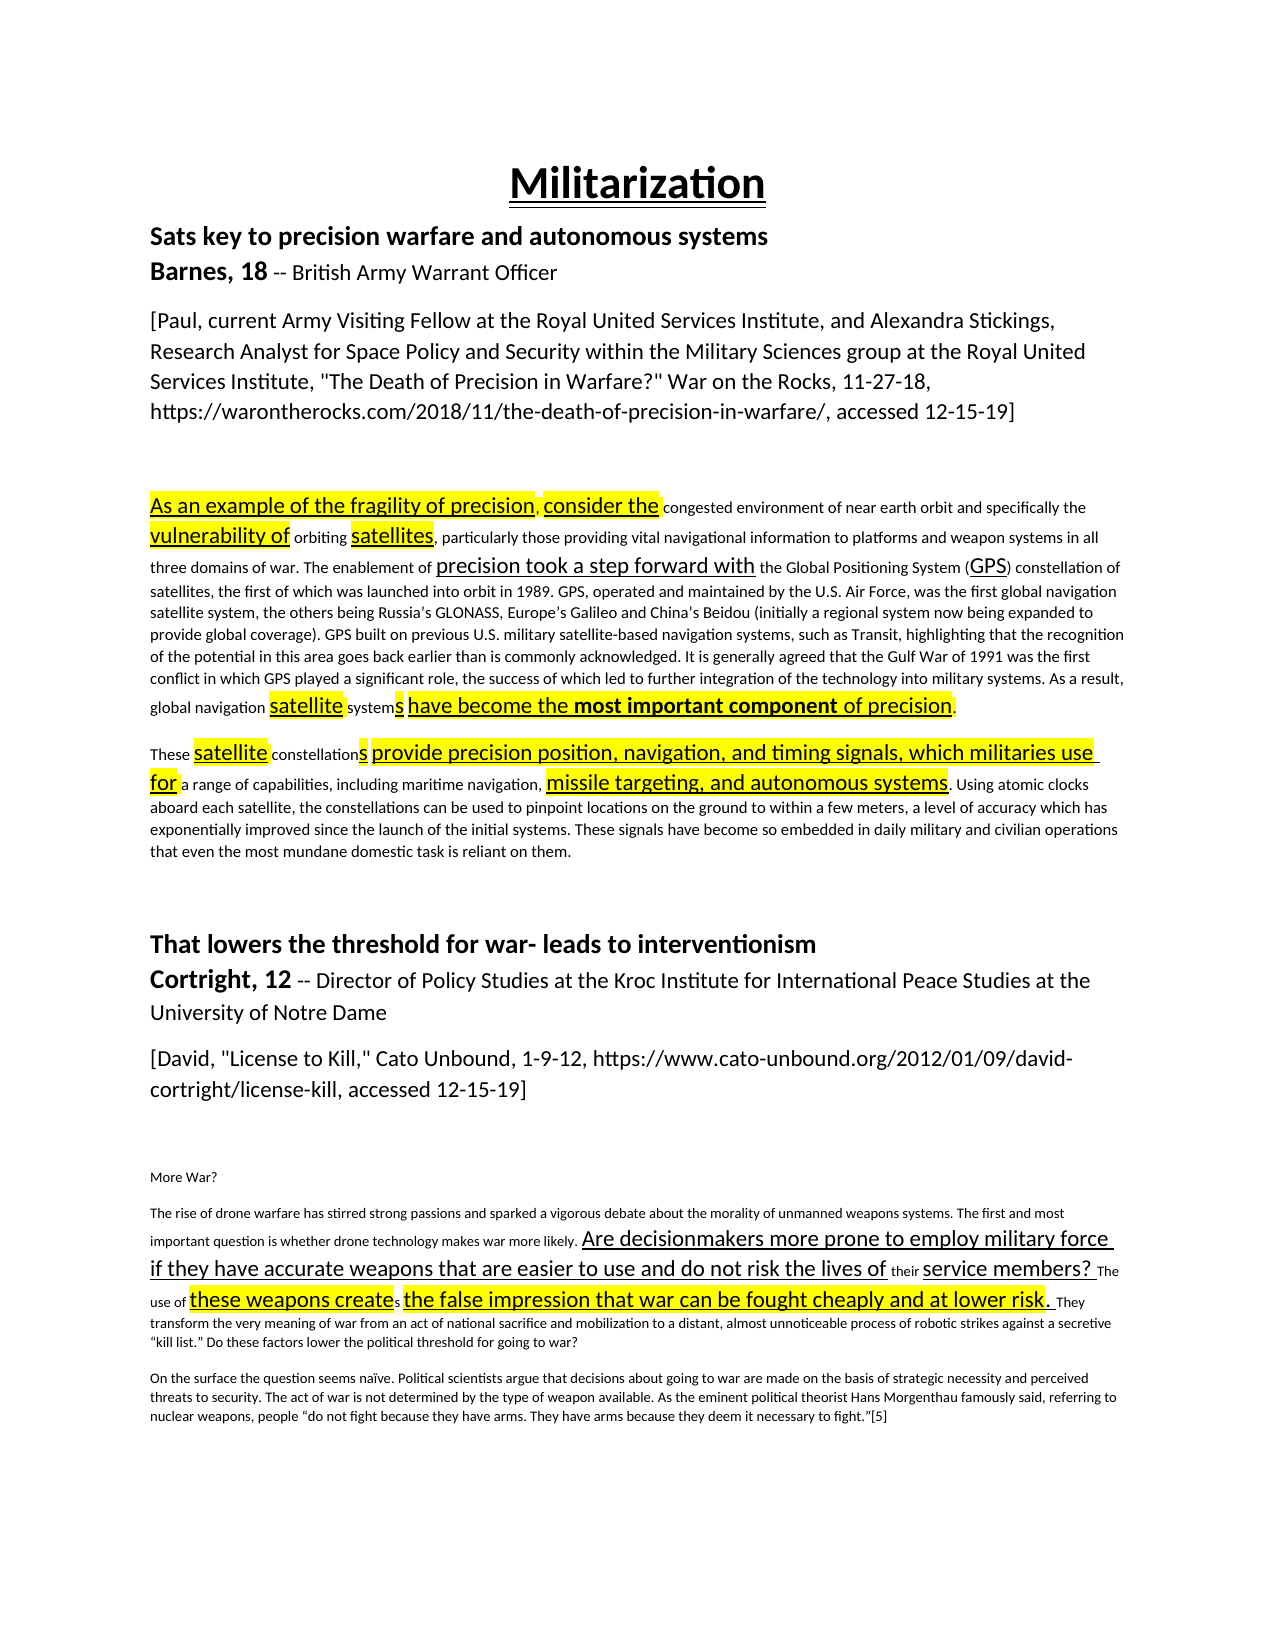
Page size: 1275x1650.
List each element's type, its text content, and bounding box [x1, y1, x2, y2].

text These satellite constellations provide precision position, navigation, and timing signals, which militaries use for a range of capabilities, including maritime navigation, missile targeting, and autonomous systems. Using atomic clocks aboard each satellite, the constellations can be used to pinpoint locations on the ground to within a few meters, a level of accuracy which has exponentially improved since the launch of the initial systems. These signals have become so embedded in daily military and civilian operations that even the most mundane domestic task is reliant on them. [150, 738, 1125, 862]
text As an example of the fragility of precision, consider the congested environment of near earth orbit and specifically the vulnerability of orbiting satellites, particularly those providing vital navigational information to platforms and weapon systems in all three domains of war. The enablement of precision took a step forward with the Global Positioning System (GPS) constellation of satellites, the first of which was launched into orbit in 1989. GPS, operated and maintained by the U.S. Air Force, was the first global navigation satellite system, the others being Russia’s GLONASS, Europe’s Galileo and China’s Beidou (initially a regional system now being expanded to provide global coverage). GPS built on previous U.S. military satellite-based navigation systems, such as Transit, highlighting that the recognition of the potential in this area goes back earlier than is commonly acknowledged. It is generally agreed that the Gulf War of 1991 was the first conflict in which GPS played a significant role, the success of which led to further integration of the technology into military systems. As a result, global navigation satellite systems have become the most important component of precision. [150, 491, 1125, 719]
subtitle That lowers the threshold for war- leads to interventionism [150, 927, 1125, 960]
text Cortright, 12 -- Director of Policy Studies at the Kroc Institute for International Peace Studies at the University of Notre Dame [150, 962, 1125, 1026]
text More War? [150, 1168, 1125, 1186]
text Barnes, 18 -- British Army Warrant Officer [150, 254, 1125, 287]
subtitle Sats key to precision warfare and autonomous systems [150, 219, 1125, 252]
subtitle Militarization [150, 154, 1125, 210]
text On the surface the question seems naïve. Political scientists argue that decisions about going to war are made on the basis of strategic necessity and perceived threats to security. The act of war is not determined by the type of weapon available. As the eminent political theorist Hans Morgenthau famously said, referring to nuclear weapons, people “do not fight because they have arms. They have arms because they deem it necessary to fight.”[5] [150, 1369, 1125, 1425]
text [David, "License to Kill," Cato Unbound, 1-9-12, https://www.cato-unbound.org/2012/01/09/david-cortright/license-kill, accessed 12-15-19] [150, 1044, 1125, 1103]
text The rise of drone warfare has stirred strong passions and sparked a vigorous debate about the morality of unmanned weapons systems. The first and most important question is whether drone technology makes war more likely. Are decisionmakers more prone to employ military force if they have accurate weapons that are easier to use and do not risk the lives of their service members? The use of these weapons creates the false impression that war can be fought cheaply and at lower risk. They transform the very meaning of war from an act of national sacrifice and mobilization to a distant, almost unnoticeable process of robotic strikes against a secretive “kill list.” Do these factors lower the political threshold for going to war? [150, 1204, 1125, 1351]
text [Paul, current Army Visiting Fellow at the Royal United Services Institute, and Alexandra Stickings, Research Analyst for Space Policy and Security within the Military Sciences group at the Royal United Services Institute, "The Death of Precision in Warfare?" War on the Rocks, 11-27-18, https://warontherocks.com/2018/11/the-death-of-precision-in-warfare/, accessed 12-15-19] [150, 307, 1125, 425]
